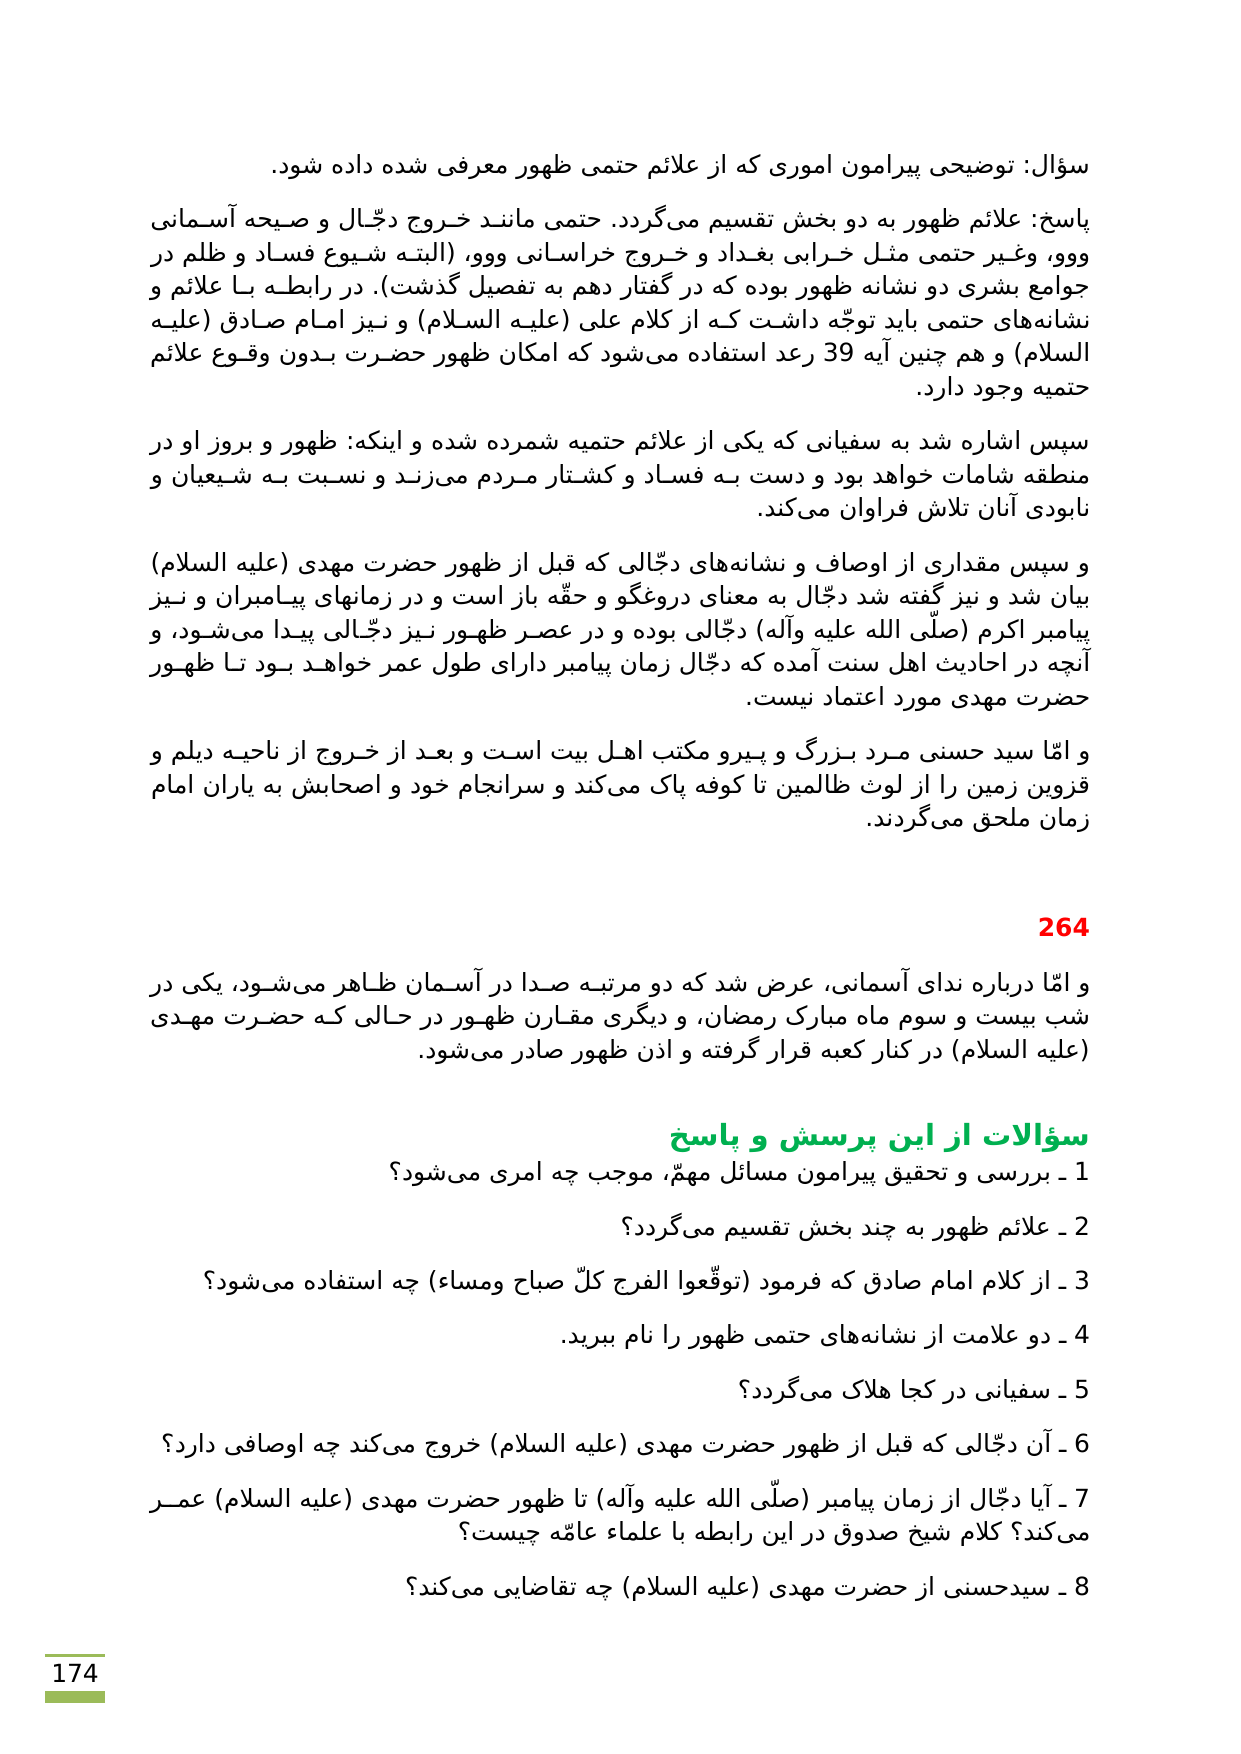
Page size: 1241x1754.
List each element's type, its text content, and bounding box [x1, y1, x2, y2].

text پاسخ: علائم ظهور به دو بخش تقسیم می‌گردد. حتمی مانند خروج دجّال و صیحه آسمانی ووو، وغیر حتمی مثل خرابی بغداد و خروج خراسانی ووو، (البته شیوع فساد و ظلم در جوامع بشری دو نشانه ظهور بوده که در گفتار دهم به تفصیل گذشت). در رابطه با علائم و نشانه‌های حتمی باید توجّه داشت که از کلام علی (علیه السلام) و نیز امام صادق (علیه السلام) و هم چنین آیه 39 رعد استفاده می‌شود که امکان ظهور حضرت بدون وقوع علائم حتمیه وجود دارد. [150, 204, 1090, 401]
text 6 ـ آن دجّالی که قبل از ظهور حضرت مهدی (علیه السلام) خروج می‌کند چه اوصافی دارد؟ [150, 1429, 1090, 1459]
text 7 ـ آیا دجّال از زمان پیامبر (صلّی الله علیه وآله) تا ظهور حضرت مهدی (علیه السلام) عمر می‌کند؟ کلام شیخ صدوق در این رابطه با علماء عامّه چیست؟ [150, 1484, 1090, 1547]
text 1 ـ بررسی و تحقیق پیرامون مسائل مهمّ، موجب چه امری می‌شود؟ [150, 1158, 1090, 1187]
text و امّا درباره ندای آسمانی، عرض شد که دو مرتبه صدا در آسمان ظاهر می‌شود، یکی در شب بیست و سوم ماه مبارک رمضان، و دیگری مقارن ظهور در حالی که حضرت مهدی (علیه السلام) در کنار کعبه قرار گرفته و اذن ظهور صادر می‌شود. [150, 968, 1090, 1064]
subtitle سؤالات از این پرسش و پاسخ [150, 1119, 1090, 1153]
text 8 ـ سیدحسنی از حضرت مهدی (علیه السلام) چه تقاضایی می‌کند؟ [150, 1572, 1090, 1601]
text 2 ـ علائم ظهور به چند بخش تقسیم می‌گردد؟ [150, 1212, 1090, 1241]
text 264 [150, 914, 1090, 943]
text 5 ـ سفیانی در کجا هلاک می‌گردد؟ [150, 1375, 1090, 1404]
text 4 ـ دو علامت از نشانه‌های حتمی ظهور را نام ببرید. [150, 1321, 1090, 1350]
text و سپس مقداری از اوصاف و نشانه‌های دجّالی که قبل از ظهور حضرت مهدی (علیه السلام) بیان شد و نیز گفته شد دجّال به معنای دروغگو و حقّه باز است و در زمانهای پیامبران و نیز پیامبر اکرم (صلّی الله علیه وآله) دجّالی بوده و در عصر ظهور نیز دجّالی پیدا می‌شود، و آنچه در احادیث اهل سنت آمده که دجّال زمان پیامبر دارای طول عمر خواهد بود تا ظهور حضرت مهدی مورد اعتماد نیست. [150, 548, 1090, 711]
text 3 ـ از کلام امام صادق که فرمود (توقّعوا الفرج کلّ صباح ومساء) چه استفاده می‌شود؟ [150, 1266, 1090, 1296]
text سپس اشاره شد به سفیانی که یکی از علائم حتمیه شمرده شده و اینکه: ظهور و بروز او در منطقه شامات خواهد بود و دست به فساد و کشتار مردم می‌زند و نسبت به شیعیان و نابودی آنان تلاش فراوان می‌کند. [150, 426, 1090, 523]
text و امّا سید حسنی مرد بزرگ و پیرو مکتب اهل بیت است و بعد از خروج از ناحیه دیلم و قزوین زمین را از لوث ظالمین تا کوفه پاک می‌کند و سرانجام خود و اصحابش به یاران امام زمان ملحق می‌گردند. [150, 736, 1090, 833]
text سؤال: توضیحی پیرامون اموری که از علائم حتمی ظهور معرفی شده داده شود. [150, 150, 1090, 179]
